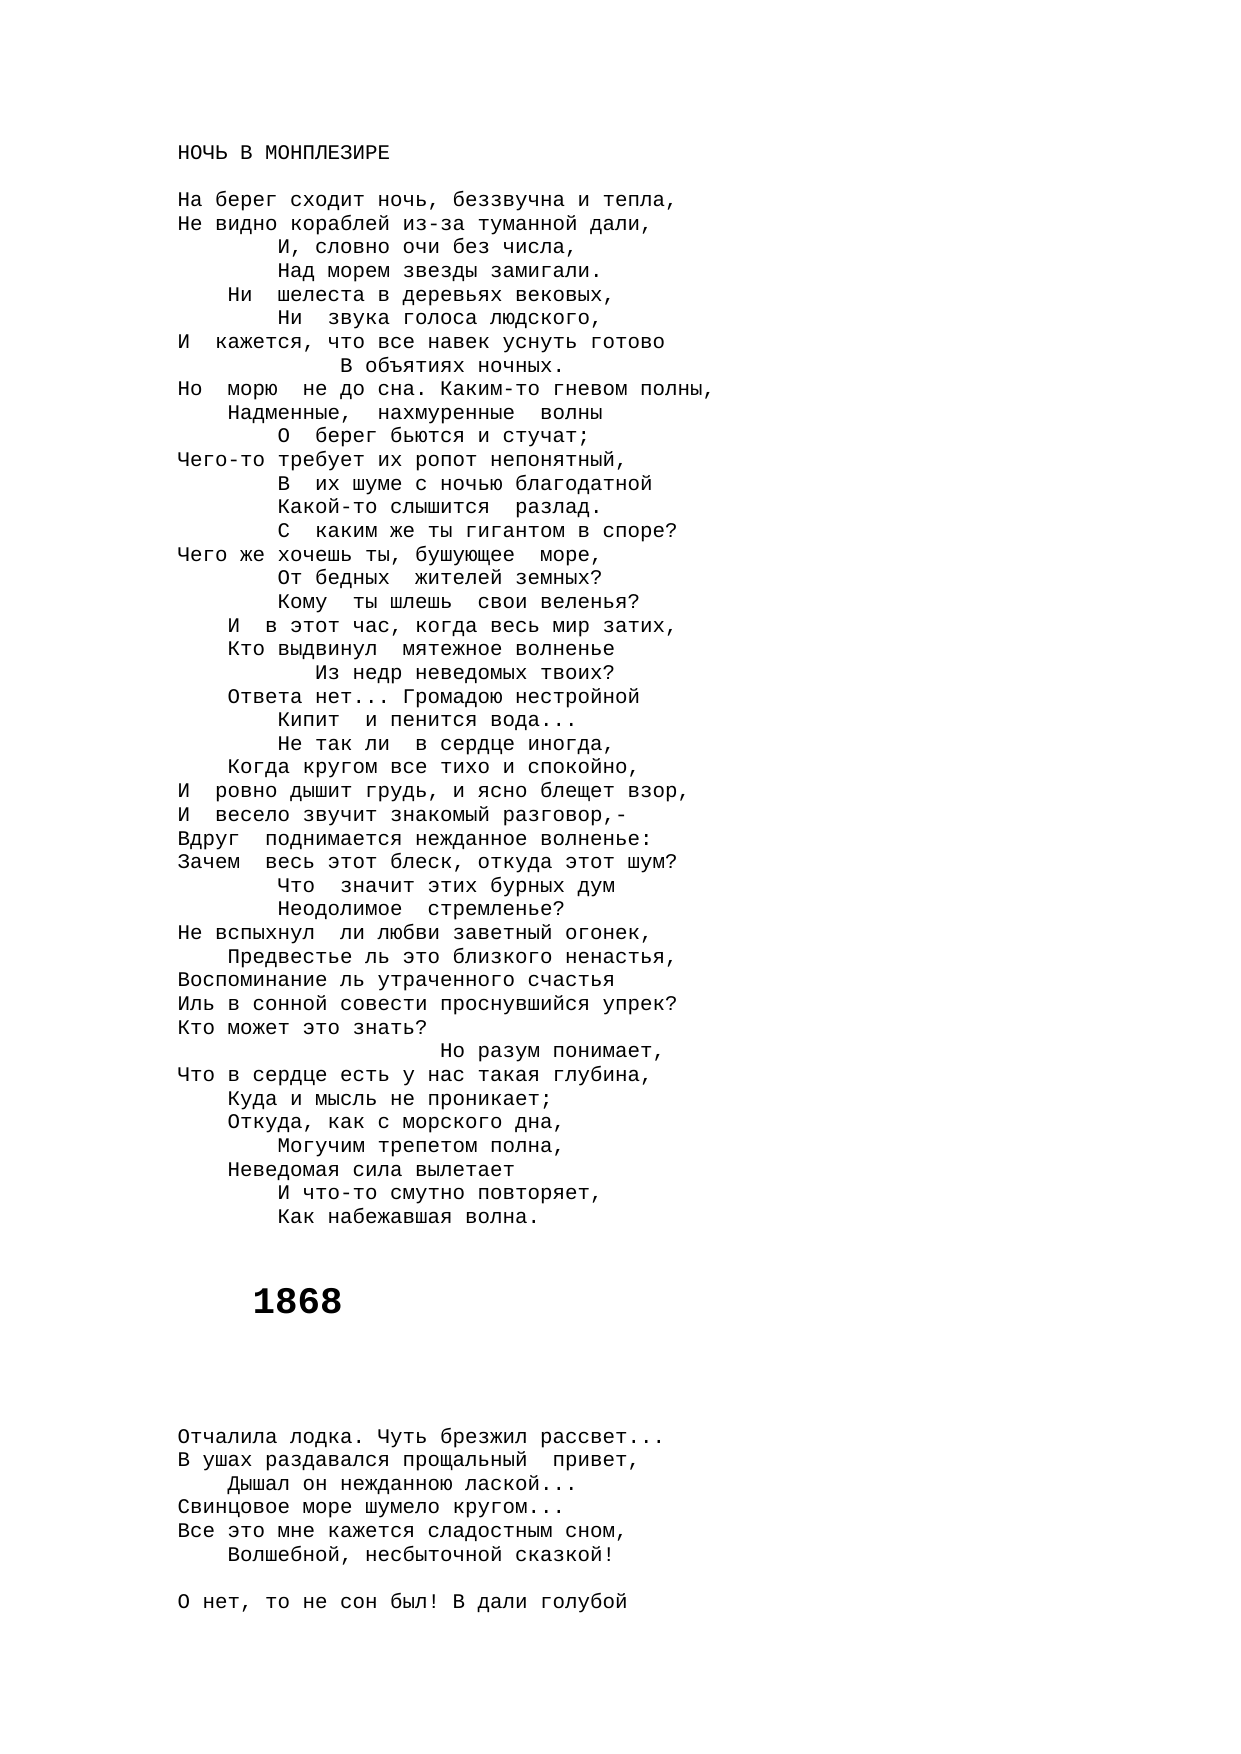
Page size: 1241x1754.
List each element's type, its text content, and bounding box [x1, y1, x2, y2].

text Предвестье ль это близкого ненастья, [177, 946, 1152, 969]
text И кажется, что все навек уснуть готово [177, 331, 1152, 354]
text Какой-то слышится разлад. [177, 496, 1152, 520]
text 1868 [252, 1282, 1152, 1325]
text О нет, то не сон был! В дали голубой [177, 1591, 1152, 1615]
text В их шуме с ночью благодатной [177, 473, 1152, 496]
text В объятиях ночных. [177, 354, 1152, 378]
text Над морем звезды замигали. [177, 260, 1152, 284]
text Воспоминание ль утраченного счастья [177, 969, 1152, 993]
text С каким же ты гигантом в споре? [177, 520, 1152, 544]
text Отчалила лодка. Чуть брезжил рассвет... [177, 1426, 1152, 1449]
text Из недр неведомых твоих? [177, 662, 1152, 686]
text Дышал он нежданною лаской... [177, 1473, 1152, 1497]
text Откуда, как с морского дна, [177, 1111, 1152, 1135]
text Кто может это знать? [177, 1017, 1152, 1040]
text Ответа нет... Громадою нестройной [177, 686, 1152, 709]
text Свинцовое море шумело кругом... [177, 1497, 1152, 1520]
text Кто выдвинул мятежное волненье [177, 638, 1152, 662]
text Все это мне кажется сладостным сном, [177, 1520, 1152, 1544]
text Что значит этих бурных дум [177, 875, 1152, 898]
text Зачем весь этот блеск, откуда этот шум? [177, 851, 1152, 875]
text НОЧЬ В МОНПЛЕЗИРЕ [177, 142, 1152, 165]
text Надменные, нахмуренные волны [177, 402, 1152, 426]
text Ни звука голоса людского, [177, 307, 1152, 331]
text Куда и мысль не проникает; [177, 1088, 1152, 1111]
text И ровно дышит грудь, и ясно блещет взор, [177, 780, 1152, 804]
text И, словно очи без числа, [177, 236, 1152, 260]
text Вдруг поднимается нежданное волненье: [177, 827, 1152, 851]
text О берег бьются и стучат; [177, 426, 1152, 449]
text Как набежавшая волна. [177, 1206, 1152, 1229]
text Могучим трепетом полна, [177, 1135, 1152, 1158]
text Когда кругом все тихо и спокойно, [177, 757, 1152, 780]
text Чего же хочешь ты, бушующее море, [177, 544, 1152, 567]
text Не видно кораблей из-за туманной дали, [177, 213, 1152, 236]
text Чего-то требует их ропот непонятный, [177, 449, 1152, 473]
text И что-то смутно повторяет, [177, 1182, 1152, 1206]
text Иль в сонной совести проснувшийся упрек? [177, 993, 1152, 1017]
text Неодолимое стремленье? [177, 898, 1152, 922]
text В ушах раздавался прощальный привет, [177, 1449, 1152, 1473]
text Не вспыхнул ли любви заветный огонек, [177, 922, 1152, 946]
text Но разум понимает, [177, 1040, 1152, 1064]
text Что в сердце есть у нас такая глубина, [177, 1064, 1152, 1088]
text От бедных жителей земных? [177, 567, 1152, 591]
text Но морю не до сна. Каким-то гневом полны, [177, 378, 1152, 402]
text Не так ли в сердце иногда, [177, 733, 1152, 757]
text Волшебной, несбыточной сказкой! [177, 1544, 1152, 1567]
text Кипит и пенится вода... [177, 709, 1152, 733]
text Ни шелеста в деревьях вековых, [177, 284, 1152, 307]
text На берег сходит ночь, беззвучна и тепла, [177, 189, 1152, 213]
text Кому ты шлешь свои веленья? [177, 591, 1152, 615]
text Неведомая сила вылетает [177, 1158, 1152, 1182]
text И в этот час, когда весь мир затих, [177, 615, 1152, 638]
text И весело звучит знакомый разговор,- [177, 804, 1152, 827]
